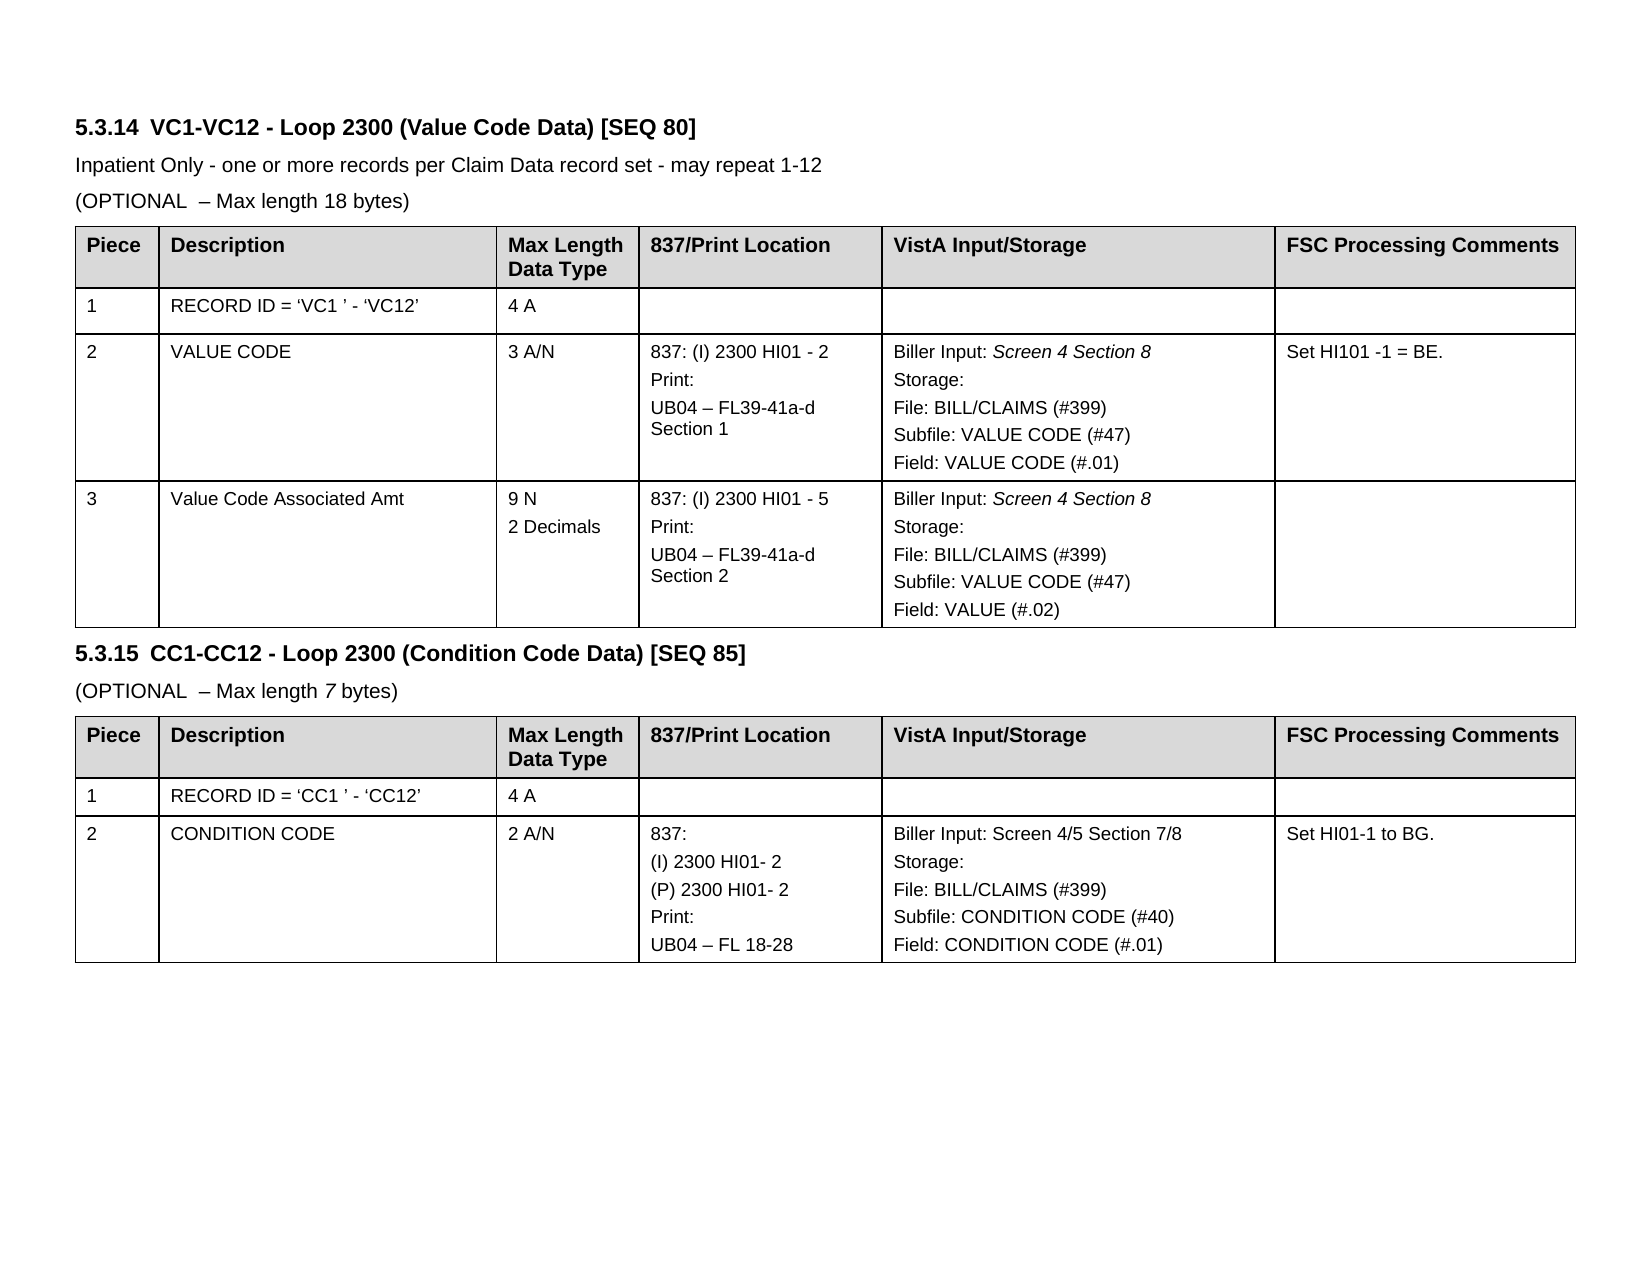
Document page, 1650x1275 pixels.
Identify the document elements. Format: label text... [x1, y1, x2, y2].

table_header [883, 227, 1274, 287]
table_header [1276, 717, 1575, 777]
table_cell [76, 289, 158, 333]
text (OPTIONAL – Max length 7 bytes) [75, 679, 1575, 703]
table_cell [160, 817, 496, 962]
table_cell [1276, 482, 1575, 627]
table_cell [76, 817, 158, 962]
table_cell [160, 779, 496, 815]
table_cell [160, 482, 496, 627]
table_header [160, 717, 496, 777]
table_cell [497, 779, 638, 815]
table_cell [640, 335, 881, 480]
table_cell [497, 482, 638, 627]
subtitle VC1-VC12 - Loop 2300 (Value Code Data) [SEQ 80] [75, 114, 1575, 140]
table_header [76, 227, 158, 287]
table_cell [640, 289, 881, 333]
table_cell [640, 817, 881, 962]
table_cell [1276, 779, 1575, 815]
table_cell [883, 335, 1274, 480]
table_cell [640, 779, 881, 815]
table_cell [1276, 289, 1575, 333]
subtitle CC1-CC12 - Loop 2300 (Condition Code Data) [SEQ 85] [75, 640, 1575, 667]
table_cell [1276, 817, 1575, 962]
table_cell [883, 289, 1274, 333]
text Inpatient Only - one or more records per Claim Data record set - may repeat 1-12 [75, 153, 1575, 177]
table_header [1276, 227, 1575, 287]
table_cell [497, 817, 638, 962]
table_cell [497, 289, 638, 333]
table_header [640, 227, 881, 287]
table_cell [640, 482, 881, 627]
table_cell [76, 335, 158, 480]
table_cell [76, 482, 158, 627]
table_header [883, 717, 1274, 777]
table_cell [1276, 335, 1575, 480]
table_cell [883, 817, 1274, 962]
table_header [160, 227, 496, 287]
text (OPTIONAL – Max length 18 bytes) [75, 189, 1575, 213]
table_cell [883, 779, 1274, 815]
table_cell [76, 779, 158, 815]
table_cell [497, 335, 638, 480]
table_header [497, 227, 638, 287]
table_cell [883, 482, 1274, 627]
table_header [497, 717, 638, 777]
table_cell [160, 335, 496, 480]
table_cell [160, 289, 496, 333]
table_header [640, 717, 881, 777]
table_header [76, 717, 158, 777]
